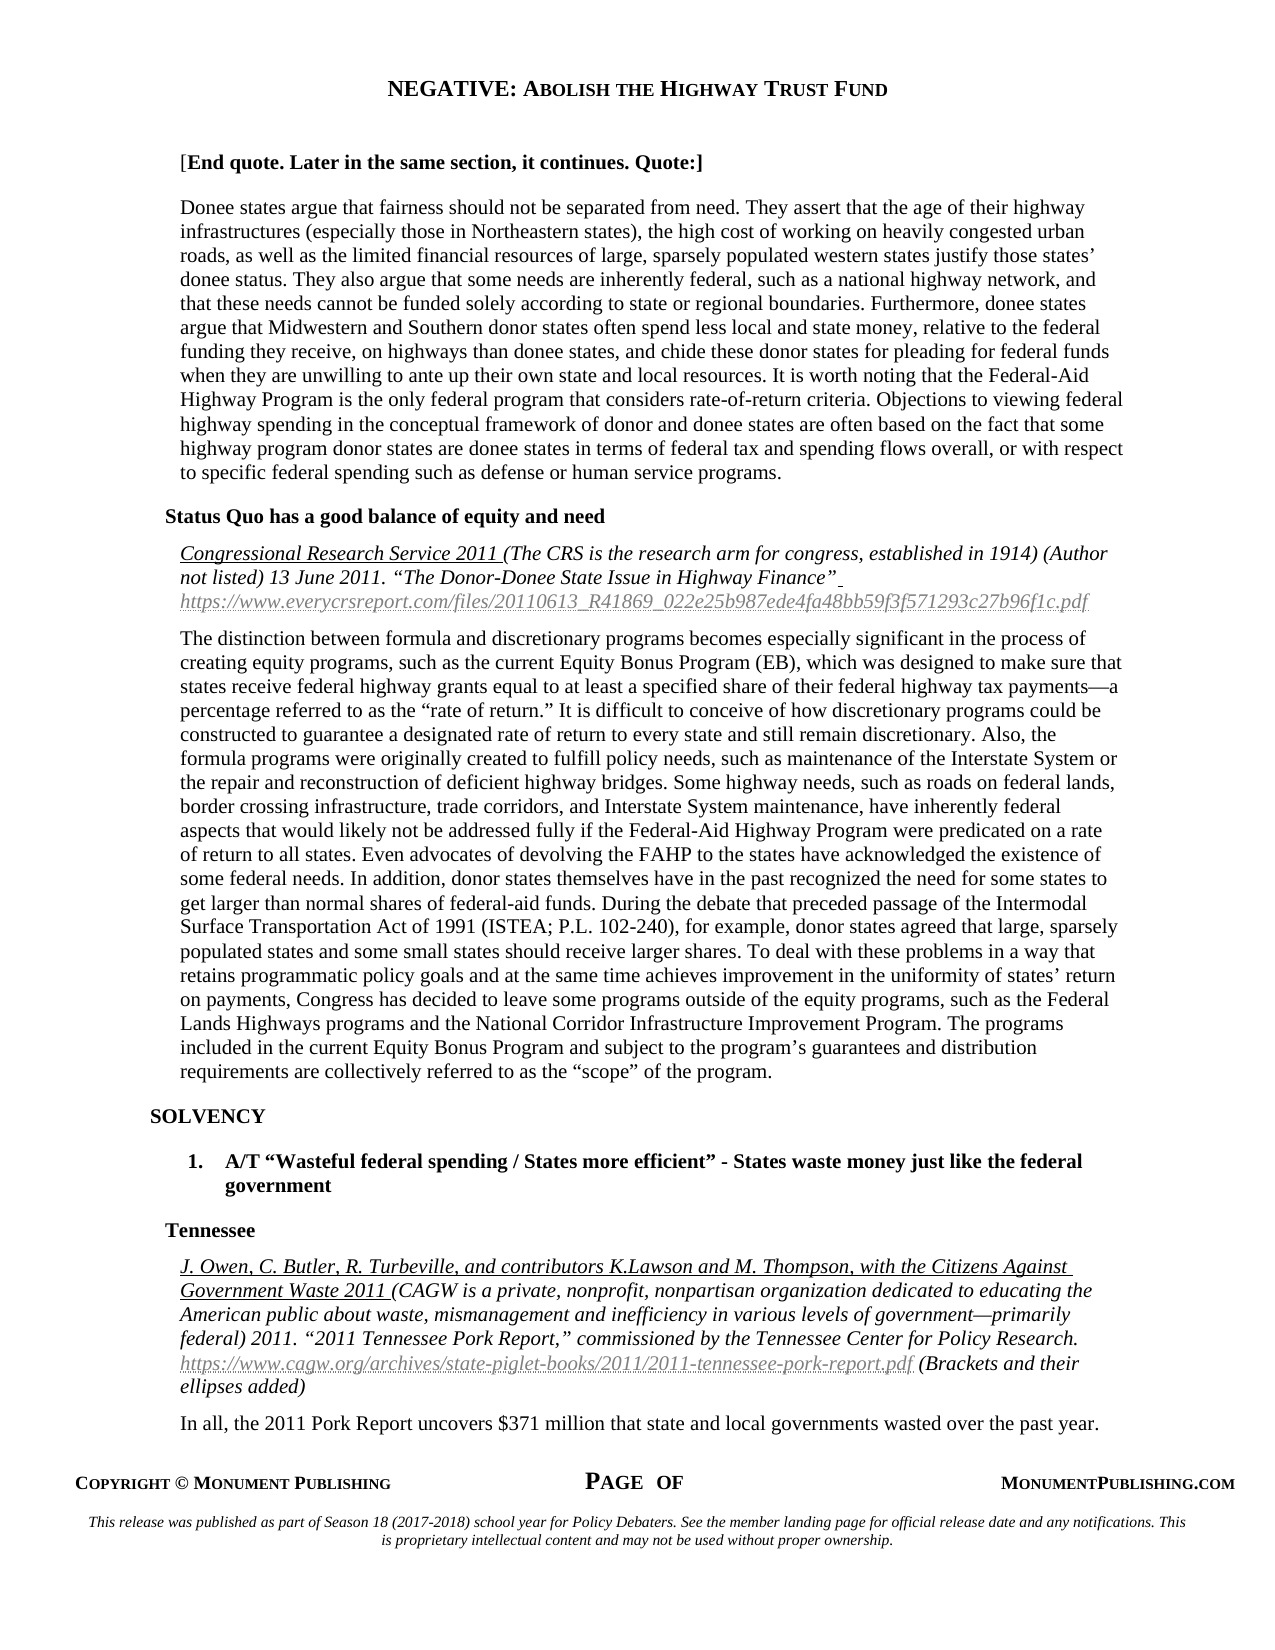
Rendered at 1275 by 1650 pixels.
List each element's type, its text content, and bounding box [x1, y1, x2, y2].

text The distinction between formula and discretionary programs becomes especially significant in the process of creating equity programs, such as the current Equity Bonus Program (EB), which was designed to make sure that states receive federal highway grants equal to at least a specified share of their federal highway tax payments—a percentage referred to as the “rate of return.” It is difficult to conceive of how discretionary programs could be constructed to guarantee a designated rate of return to every state and still remain discretionary. Also, the formula programs were originally created to fulfill policy needs, such as maintenance of the Interstate System or the repair and reconstruction of deficient highway bridges. Some highway needs, such as roads on federal lands, border crossing infrastructure, trade corridors, and Interstate System maintenance, have inherently federal aspects that would likely not be addressed fully if the Federal-Aid Highway Program were predicated on a rate of return to all states. Even advocates of devolving the FAHP to the states have acknowledged the existence of some federal needs. In addition, donor states themselves have in the past recognized the need for some states to get larger than normal shares of federal-aid funds. During the debate that preceded passage of the Intermodal Surface Transportation Act of 1991 (ISTEA; P.L. 102-240), for example, donor states agreed that large, sparsely populated states and some small states should receive larger shares. To deal with these problems in a way that retains programmatic policy goals and at the same time achieves improvement in the uniformity of states’ return on payments, Congress has decided to leave some programs outside of the equity programs, such as the Federal Lands Highways programs and the National Corridor Infrastructure Improvement Program. The programs included in the current Equity Bonus Program and subject to the program’s guarantees and distribution requirements are collectively referred to as the “scope” of the program. [180, 626, 1125, 1083]
text SOLVENCY [150, 1104, 1125, 1128]
text [End quote. Later in the same section, it continues. Quote:] [180, 150, 1125, 174]
text J. Owen, C. Butler, R. Turbeville, and contributors K.Lawson and M. Thompson, with the Citizens Against Government Waste 2011 (CAGW is a private, nonprofit, nonpartisan organization dedicated to educating the American public about waste, mismanagement and inefficiency in various levels of government—primarily federal) 2011. “2011 Tennessee Pork Report,” commissioned by the Tennessee Center for Policy Research. https://www.cagw.org/archives/state-piglet-books/2011/2011-tennessee-pork-report.pdf (Brackets and their ellipses added) [180, 1254, 1125, 1398]
text In all, the 2011 Pork Report uncovers $371 million that state and local governments wasted over the past year. [180, 1411, 1125, 1435]
text Status Quo has a good balance of equity and need [165, 504, 1125, 528]
list A/T “Wasteful federal spending / States more efficient” - States waste money just like the federal government [187, 1149, 1125, 1197]
text Congressional Research Service 2011 (The CRS is the research arm for congress, established in 1914) (Author not listed) 13 June 2011. “The Donor-Donee State Issue in Highway Finance” https://www.everycrsreport.com/files/20110613_R41869_022e25b987ede4fa48bb59f3f571293c27b96f1c.pdf [180, 541, 1125, 613]
text Donee states argue that fairness should not be separated from need. They assert that the age of their highway infrastructures (especially those in Northeastern states), the high cost of working on heavily congested urban roads, as well as the limited financial resources of large, sparsely populated western states justify those states’ donee status. They also argue that some needs are inherently federal, such as a national highway network, and that these needs cannot be funded solely according to state or regional boundaries. Furthermore, donee states argue that Midwestern and Southern donor states often spend less local and state money, relative to the federal funding they receive, on highways than donee states, and chide these donor states for pleading for federal funds when they are unwilling to ante up their own state and local resources. It is worth noting that the Federal-Aid Highway Program is the only federal program that considers rate-of-return criteria. Objections to viewing federal highway spending in the conceptual framework of donor and donee states are often based on the fact that some highway program donor states are donee states in terms of federal tax and spending flows overall, or with respect to specific federal spending such as defense or human service programs. [180, 195, 1125, 484]
text Tennessee [165, 1218, 1125, 1242]
